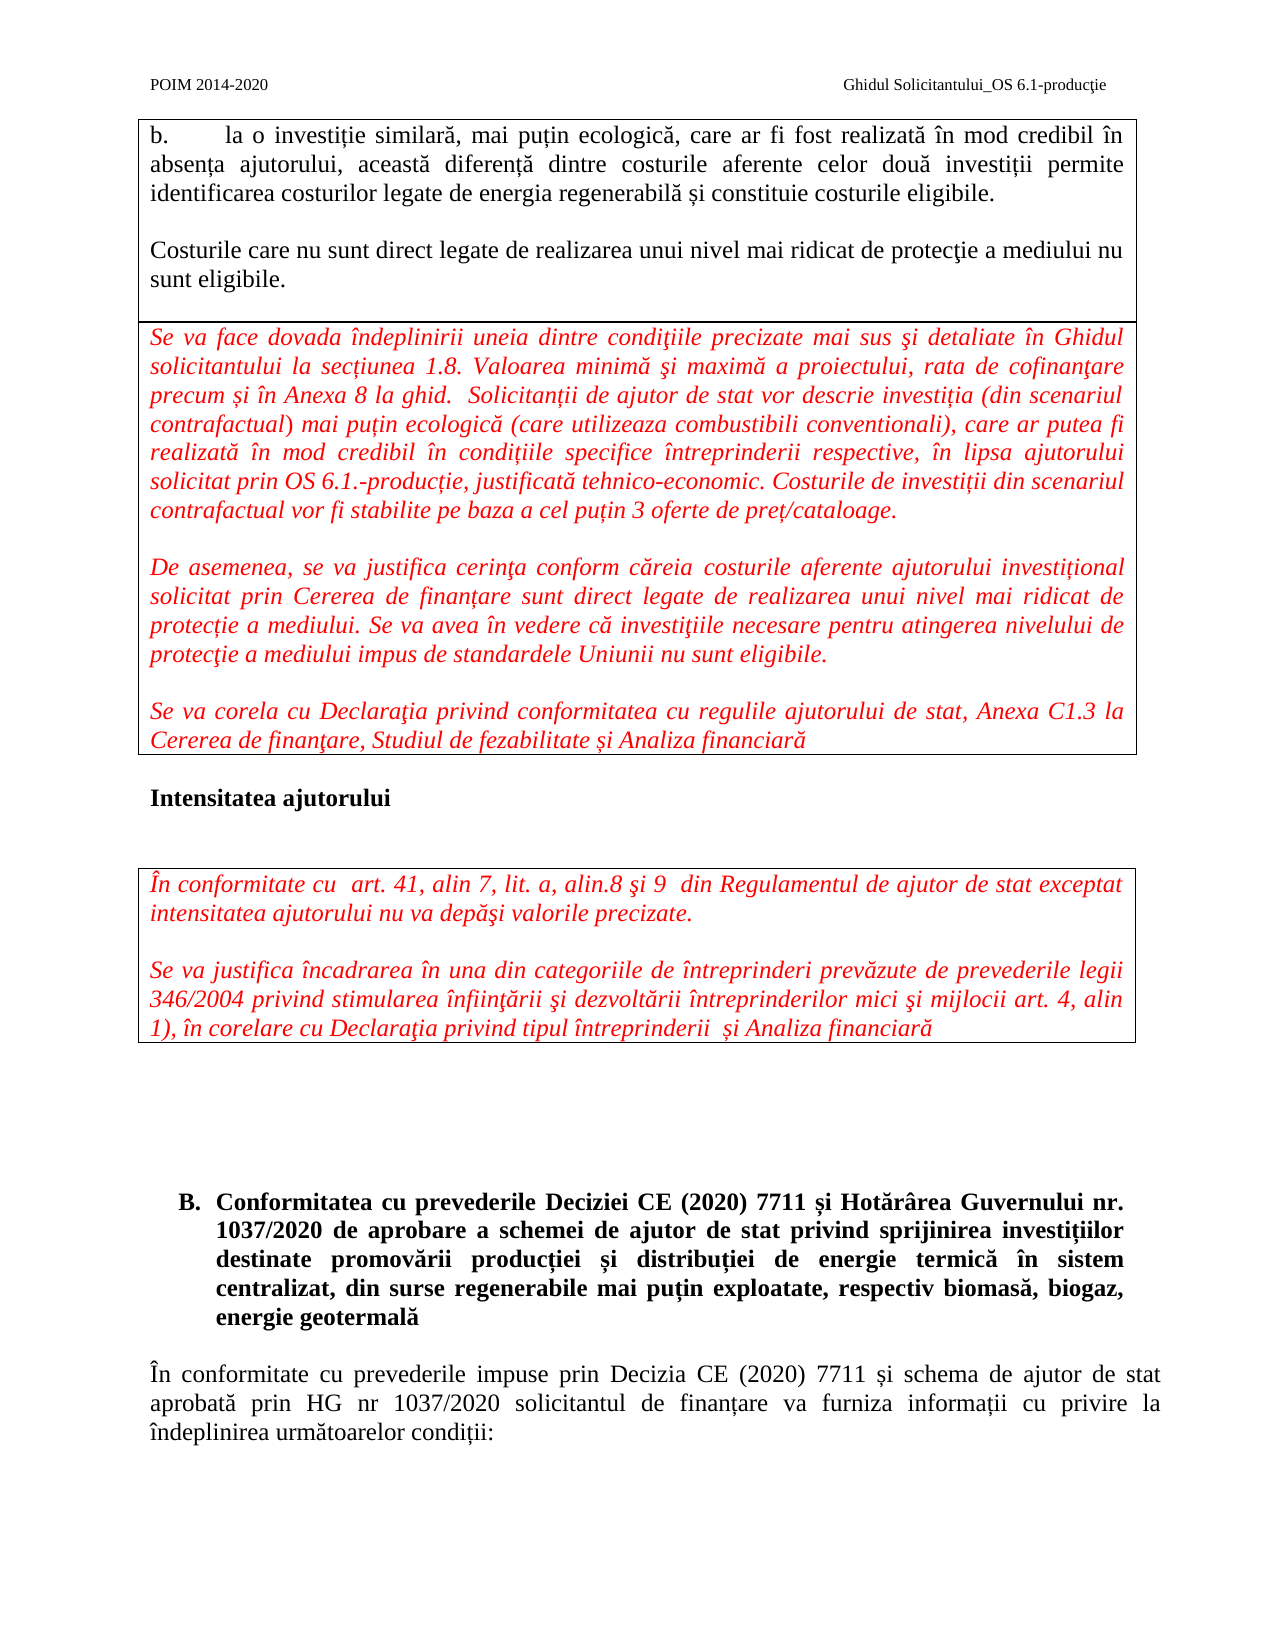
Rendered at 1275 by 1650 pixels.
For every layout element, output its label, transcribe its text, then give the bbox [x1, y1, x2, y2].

text Intensitatea ajutorului [150, 783, 1125, 812]
list Conformitatea cu prevederile Deciziei CE (2020) 7711 și Hotărârea Guvernului nr. 1037/2020 de aprobare a schemei de ajutor de stat privind sprijinirea investițiilor destinate promovării producției și distribuției de energie termică în sistem centralizat, din surse regenerabile mai puțin exploatate, respectiv biomasă, biogaz, energie geotermală [178, 1187, 1125, 1330]
table_cell Se va face dovada îndeplinirii uneia dintre condiţiile precizate mai sus şi detaliate în Ghidul solicitantului la secțiunea 1.8. Valoarea minimă şi maximă a proiectului, rata de cofinanţare precum și în Anexa 8 la ghid. Solicitanții de ajutor de stat vor descrie investiția (din scenariul contrafactual) mai puțin ecologică (care utilizeaza combustibili conventionali), care ar putea fi realizată în mod credibil în condițiile specifice întreprinderii respective, în lipsa ajutorului solicitat prin OS 6.1.-producție, justificată tehnico-economic. Costurile de investiții din scenariul contrafactual vor fi stabilite pe baza a cel puțin 3 oferte de preț/cataloage. De asemenea, se va justifica cerinţa conform căreia costurile aferente ajutorului investițional solicitat prin Cererea de finanțare sunt direct legate de realizarea unui nivel mai ridicat de protecție a mediului. Se va avea în vedere că investiţiile necesare pentru atingerea nivelului de protecţie a mediului impus de standardele Uniunii nu sunt eligibile. Se va corela cu Declaraţia privind conformitatea cu regulile ajutorului de stat, Anexa C1.3 la Cererea de finanţare, Studiul de fezabilitate și Analiza financiară [139, 323, 1136, 754]
text În conformitate cu prevederile impuse prin Decizia CE (2020) 7711 și schema de ajutor de stat aprobată prin HG nr 1037/2020 solicitantul de finanțare va furniza informații cu privire la îndeplinirea următoarelor condiții: [150, 1359, 1162, 1445]
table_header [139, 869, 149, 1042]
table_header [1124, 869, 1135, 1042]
